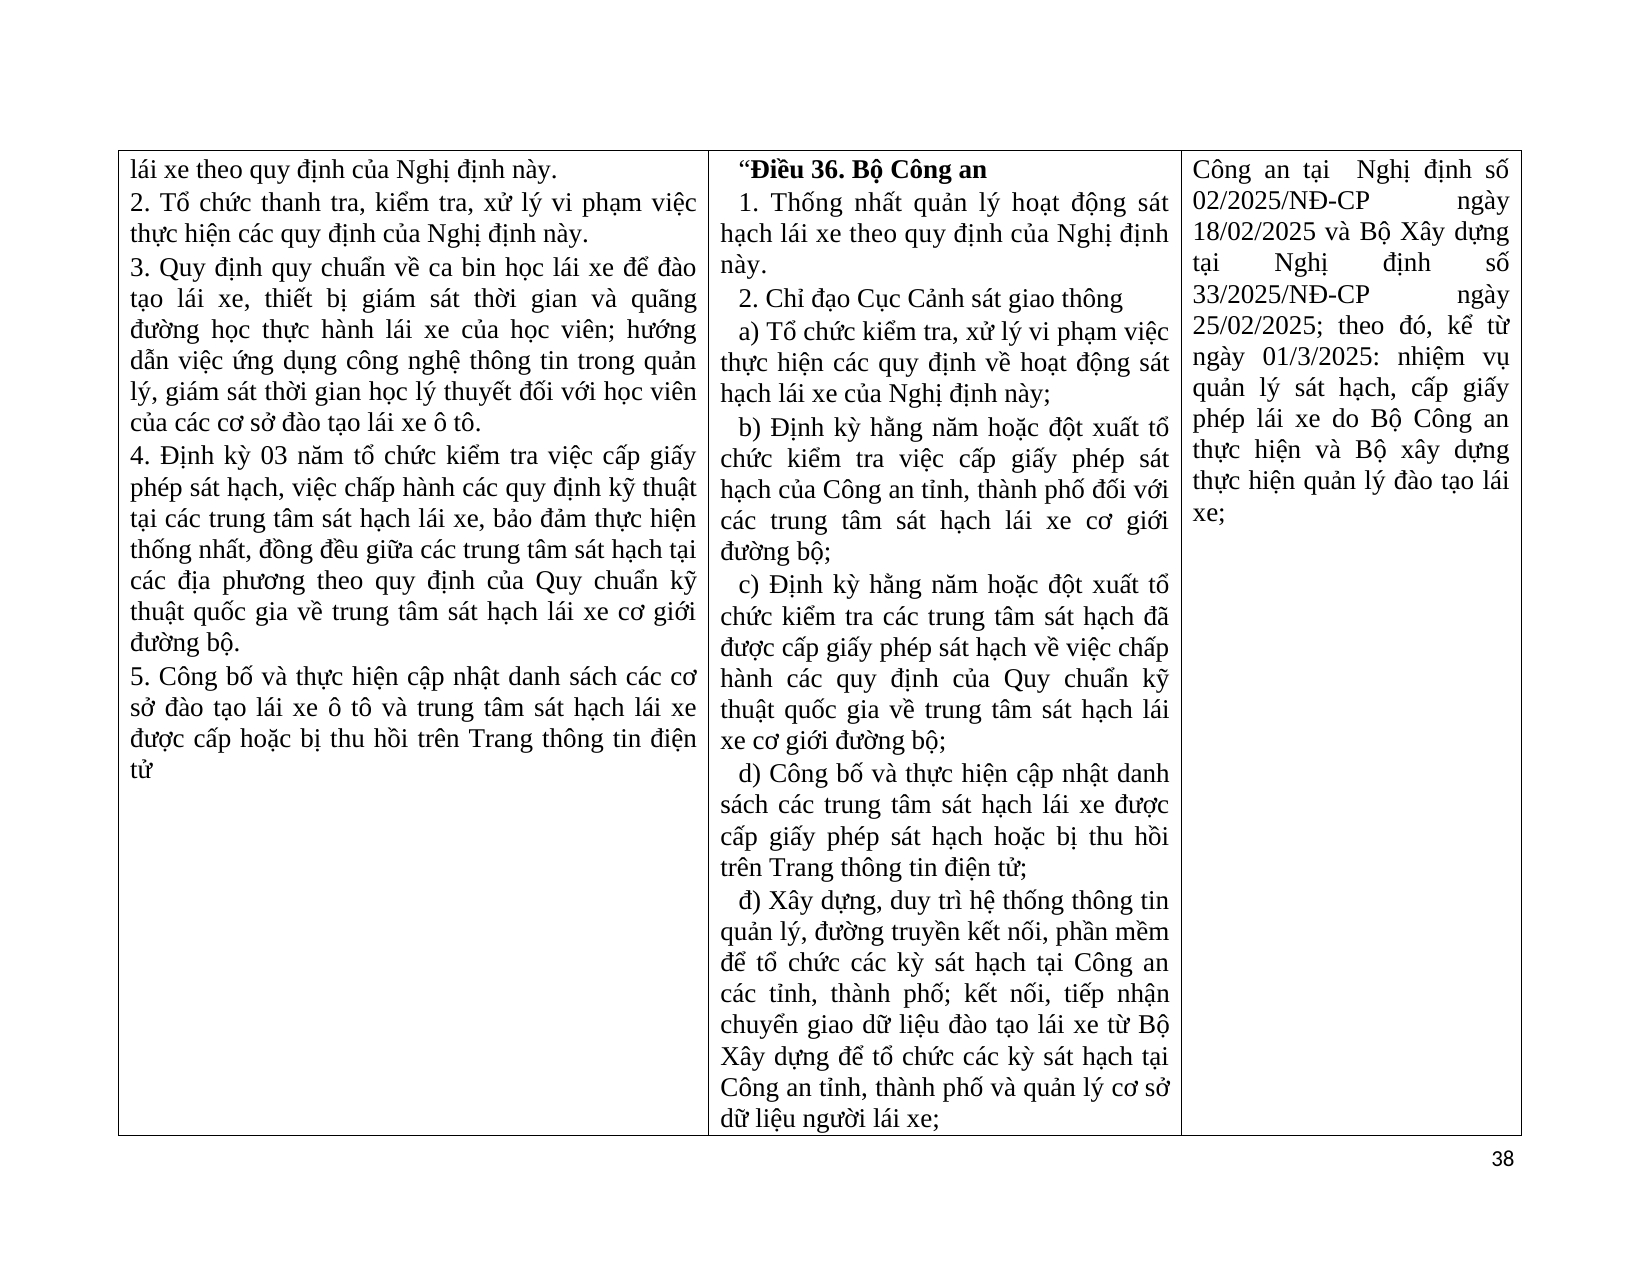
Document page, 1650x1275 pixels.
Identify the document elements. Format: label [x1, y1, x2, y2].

table_cell [709, 151, 1181, 1135]
table_cell [119, 151, 708, 1135]
table_cell [1182, 151, 1521, 1135]
